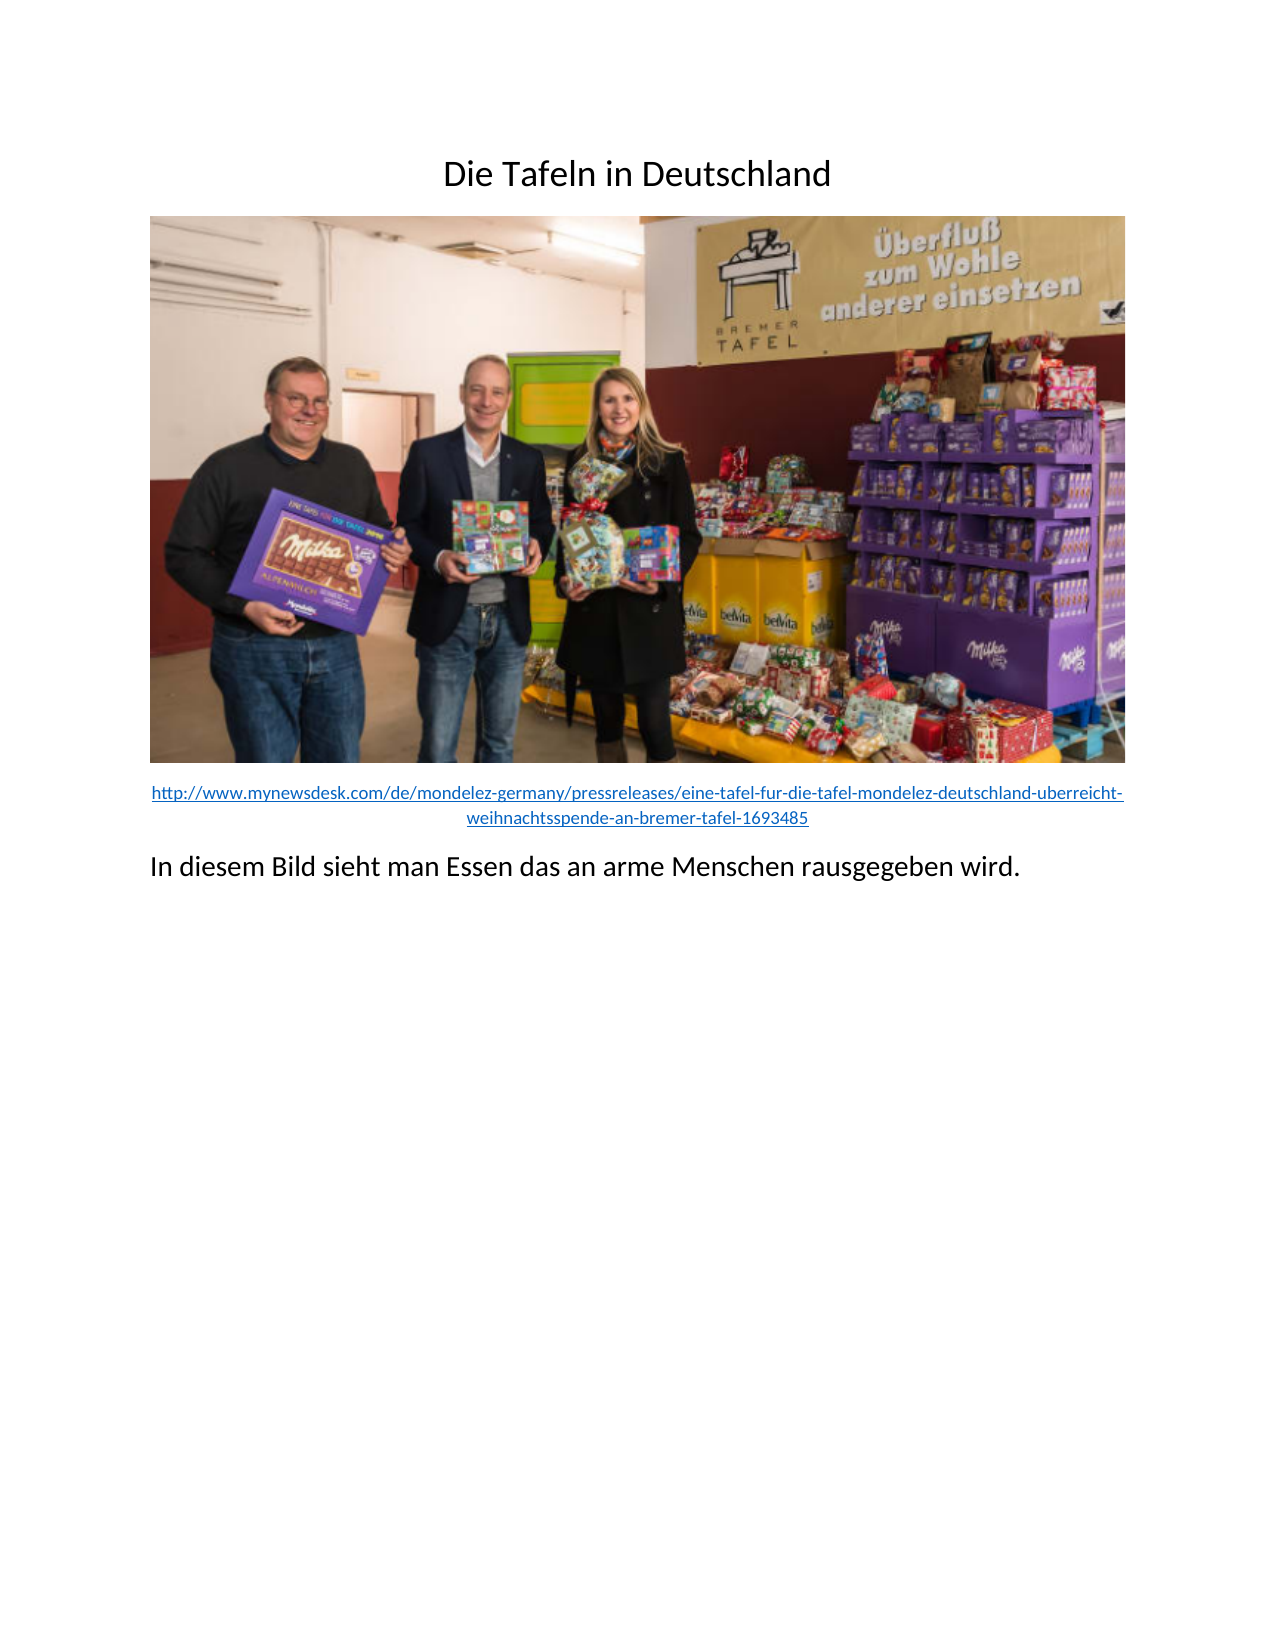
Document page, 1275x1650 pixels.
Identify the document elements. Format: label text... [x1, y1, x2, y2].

text Die Tafeln in Deutschland [150, 150, 1125, 196]
text In diesem Bild sieht man Essen das an arme Menschen rausgegeben wird. [150, 848, 1125, 883]
text http://www.mynewsdesk.com/de/mondelez-germany/pressreleases/eine-tafel-fur-die-tafel-mondelez-deutschland-uberreicht-weihnachtsspende-an-bremer-tafel-1693485 [150, 782, 1125, 829]
